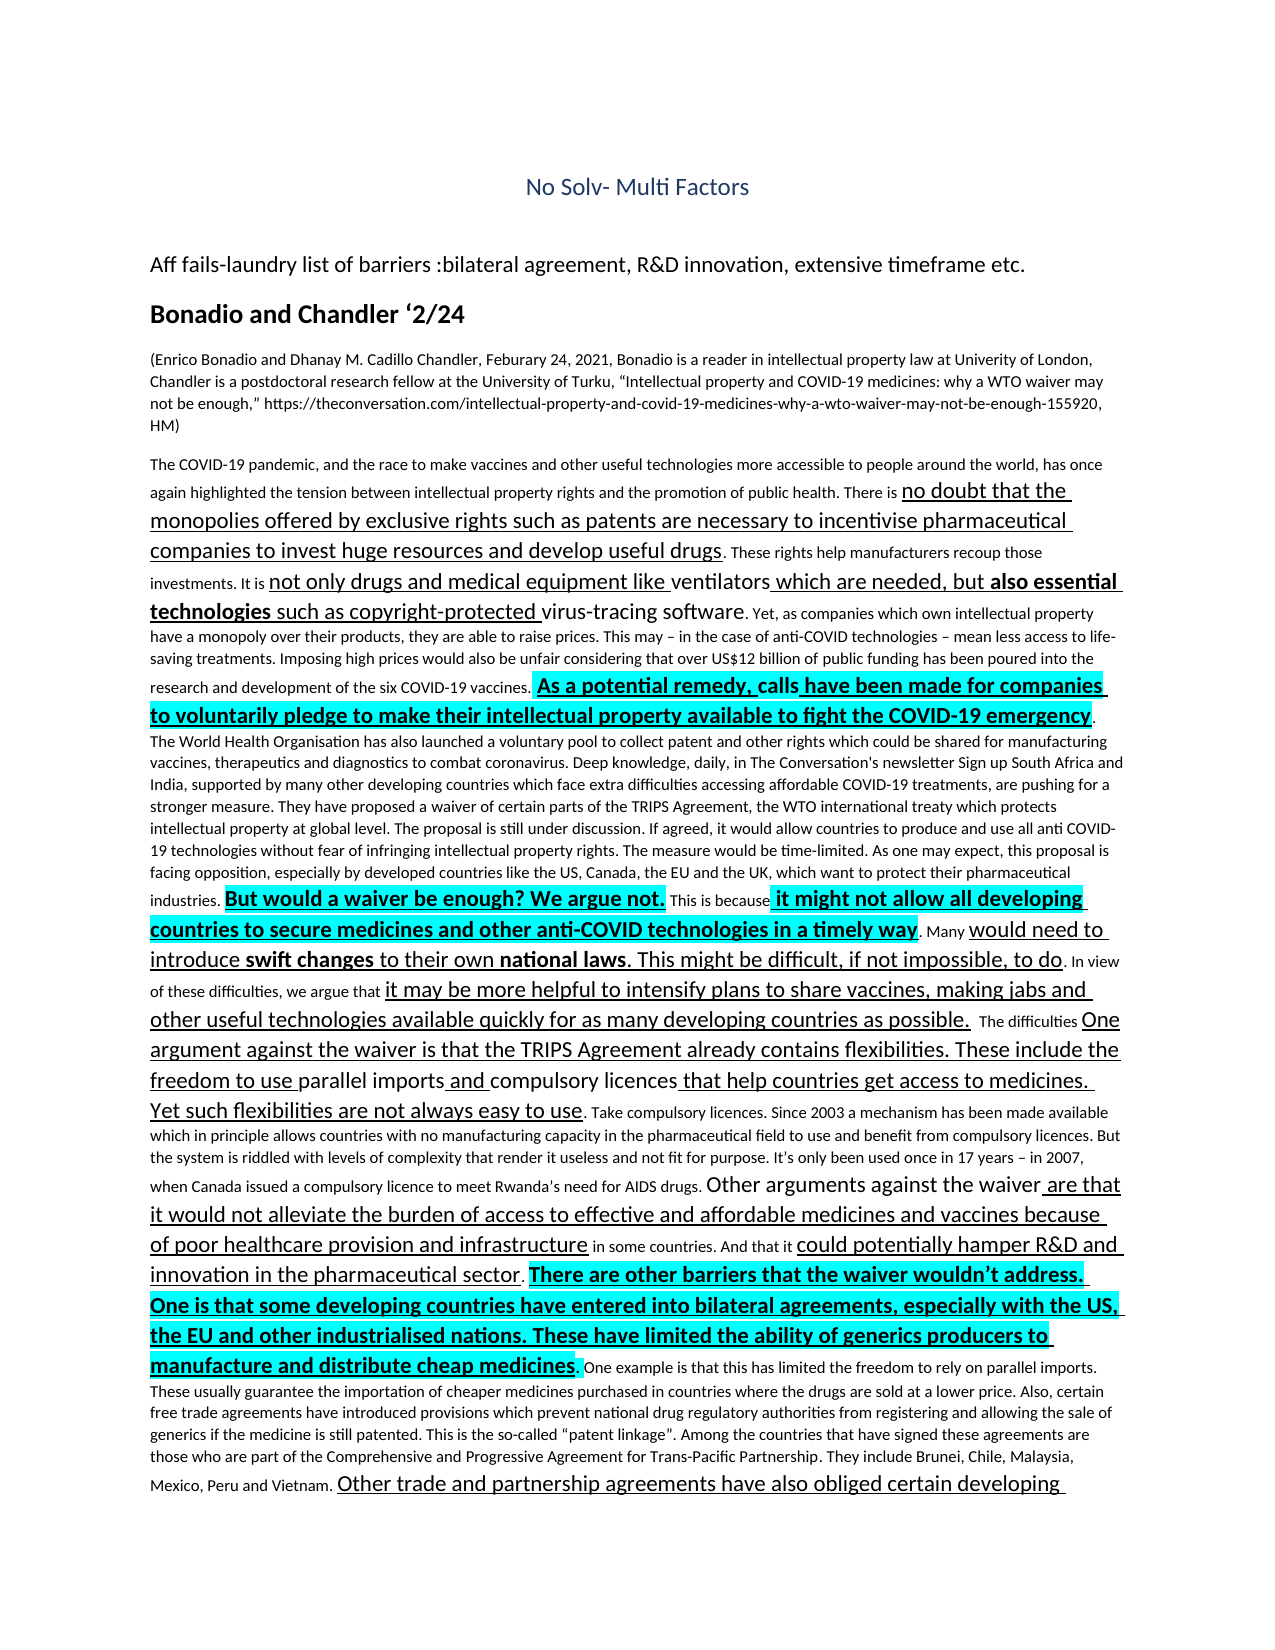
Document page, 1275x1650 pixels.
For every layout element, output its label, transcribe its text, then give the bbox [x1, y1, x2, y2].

text Bonadio and Chandler ‘2/24 [150, 297, 1125, 330]
text Aff fails-laundry list of barriers :bilateral agreement, R&D innovation, extensive timeframe etc. [150, 250, 1125, 278]
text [150, 1316, 1125, 1497]
text No Solv- Multi Factors [150, 171, 1125, 201]
text (Enrico Bonadio and Dhanay M. Cadillo Chandler, Feburary 24, 2021, Bonadio is a reader in intellectual property law at Univerity of London, Chandler is a postdoctoral research fellow at the University of Turku, “Intellectual property and COVID-19 medicines: why a WTO waiver may not be enough,” https://theconversation.com/intellectual-property-and-covid-19-medicines-why-a-wto-waiver-may-not-be-enough-155920, HM) [150, 349, 1125, 436]
